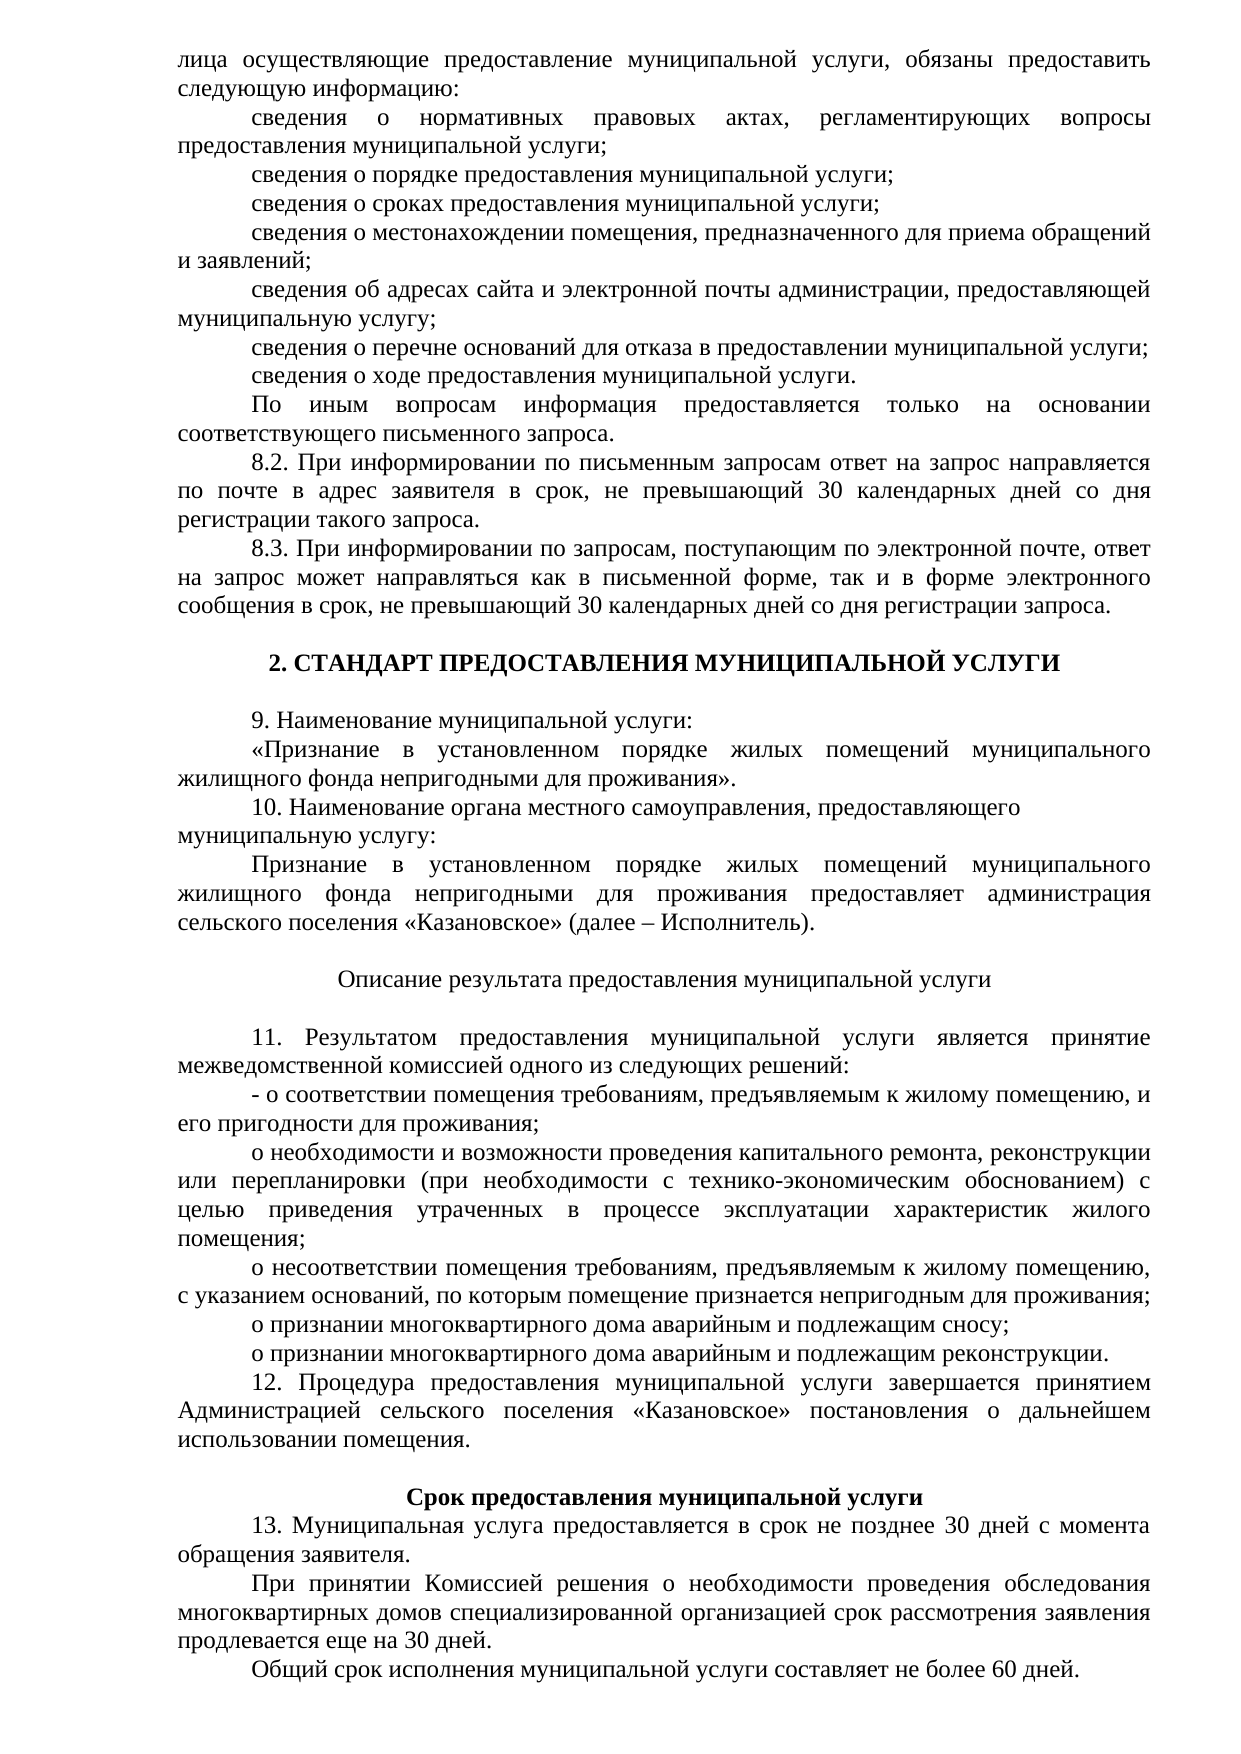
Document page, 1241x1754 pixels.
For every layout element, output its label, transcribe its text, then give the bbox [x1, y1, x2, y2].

text Общий срок исполнения муниципальной услуги составляет не более 60 дней. [177, 1654, 1152, 1683]
text 9. Наименование муниципальной услуги: [177, 706, 1152, 734]
text о несоответствии помещения требованиям, предъявляемым к жилому помещению, с указанием оснований, по которым помещение признается непригодным для проживания; [177, 1252, 1152, 1309]
text 11. Результатом предоставления муниципальной услуги является принятие межведомственной комиссией одного из следующих решений: [177, 1022, 1152, 1079]
text сведения о нормативных правовых актах, регламентирующих вопросы предоставления муниципальной услуги; [177, 102, 1152, 159]
text Описание результата предоставления муниципальной услуги [177, 964, 1152, 993]
text 13. Муниципальная услуга предоставляется в срок не позднее 30 дней с момента обращения заявителя. [177, 1511, 1152, 1568]
text - о соответствии помещения требованиям, предъявляемым к жилому помещению, и его пригодности для проживания; [177, 1079, 1152, 1137]
text 8.2. При информировании по письменным запросам ответ на запрос направляется по почте в адрес заявителя в срок, не превышающий 30 календарных дней со дня регистрации такого запроса. [177, 447, 1152, 533]
text 8.3. При информировании по запросам, поступающим по электронной почте, ответ на запрос может направляться как в письменной форме, так и в форме электронного сообщения в срок, не превышающий 30 календарных дней со дня регистрации запроса. [177, 533, 1152, 619]
text 10. Наименование органа местного самоуправления, предоставляющего муниципальную услугу: [177, 792, 1152, 849]
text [177, 44, 1152, 102]
text 2. СТАНДАРТ ПРЕДОСТАВЛЕНИЯ МУНИЦИПАЛЬНОЙ УСЛУГИ [177, 648, 1152, 677]
text о признании многоквартирного дома аварийным и подлежащим реконструкции. [177, 1338, 1152, 1367]
text По иным вопросам информация предоставляется только на основании соответствующего письменного запроса. [177, 389, 1152, 447]
text сведения о местонахождении помещения, предназначенного для приема обращений и заявлений; [177, 217, 1152, 274]
text Срок предоставления муниципальной услуги [177, 1482, 1152, 1511]
text сведения об адресах сайта и электронной почты администрации, предоставляющей муниципальную услугу; [177, 274, 1152, 332]
text «Признание в установленном порядке жилых помещений муниципального жилищного фонда непригодными для проживания». [177, 734, 1152, 792]
text Признание в установленном порядке жилых помещений муниципального жилищного фонда непригодными для проживания предоставляет администрация сельского поселения «Казановское» (далее – Исполнитель). [177, 849, 1152, 936]
text сведения о порядке предоставления муниципальной услуги; [177, 159, 1152, 188]
text о признании многоквартирного дома аварийным и подлежащим сносу; [177, 1309, 1152, 1338]
text 12. Процедура предоставления муниципальной услуги завершается принятием Администрацией сельского поселения «Казановское» постановления о дальнейшем использовании помещения. [177, 1367, 1152, 1453]
text о необходимости и возможности проведения капитального ремонта, реконструкции или перепланировки (при необходимости с технико-экономическим обоснованием) с целью приведения утраченных в процессе эксплуатации характеристик жилого помещения; [177, 1137, 1152, 1252]
text сведения о ходе предоставления муниципальной услуги. [177, 361, 1152, 389]
text сведения о перечне оснований для отказа в предоставлении муниципальной услуги; [177, 332, 1152, 361]
text сведения о сроках предоставления муниципальной услуги; [177, 188, 1152, 217]
text При принятии Комиссией решения о необходимости проведения обследования многоквартирных домов специализированной организацией срок рассмотрения заявления продлевается еще на 30 дней. [177, 1568, 1152, 1654]
